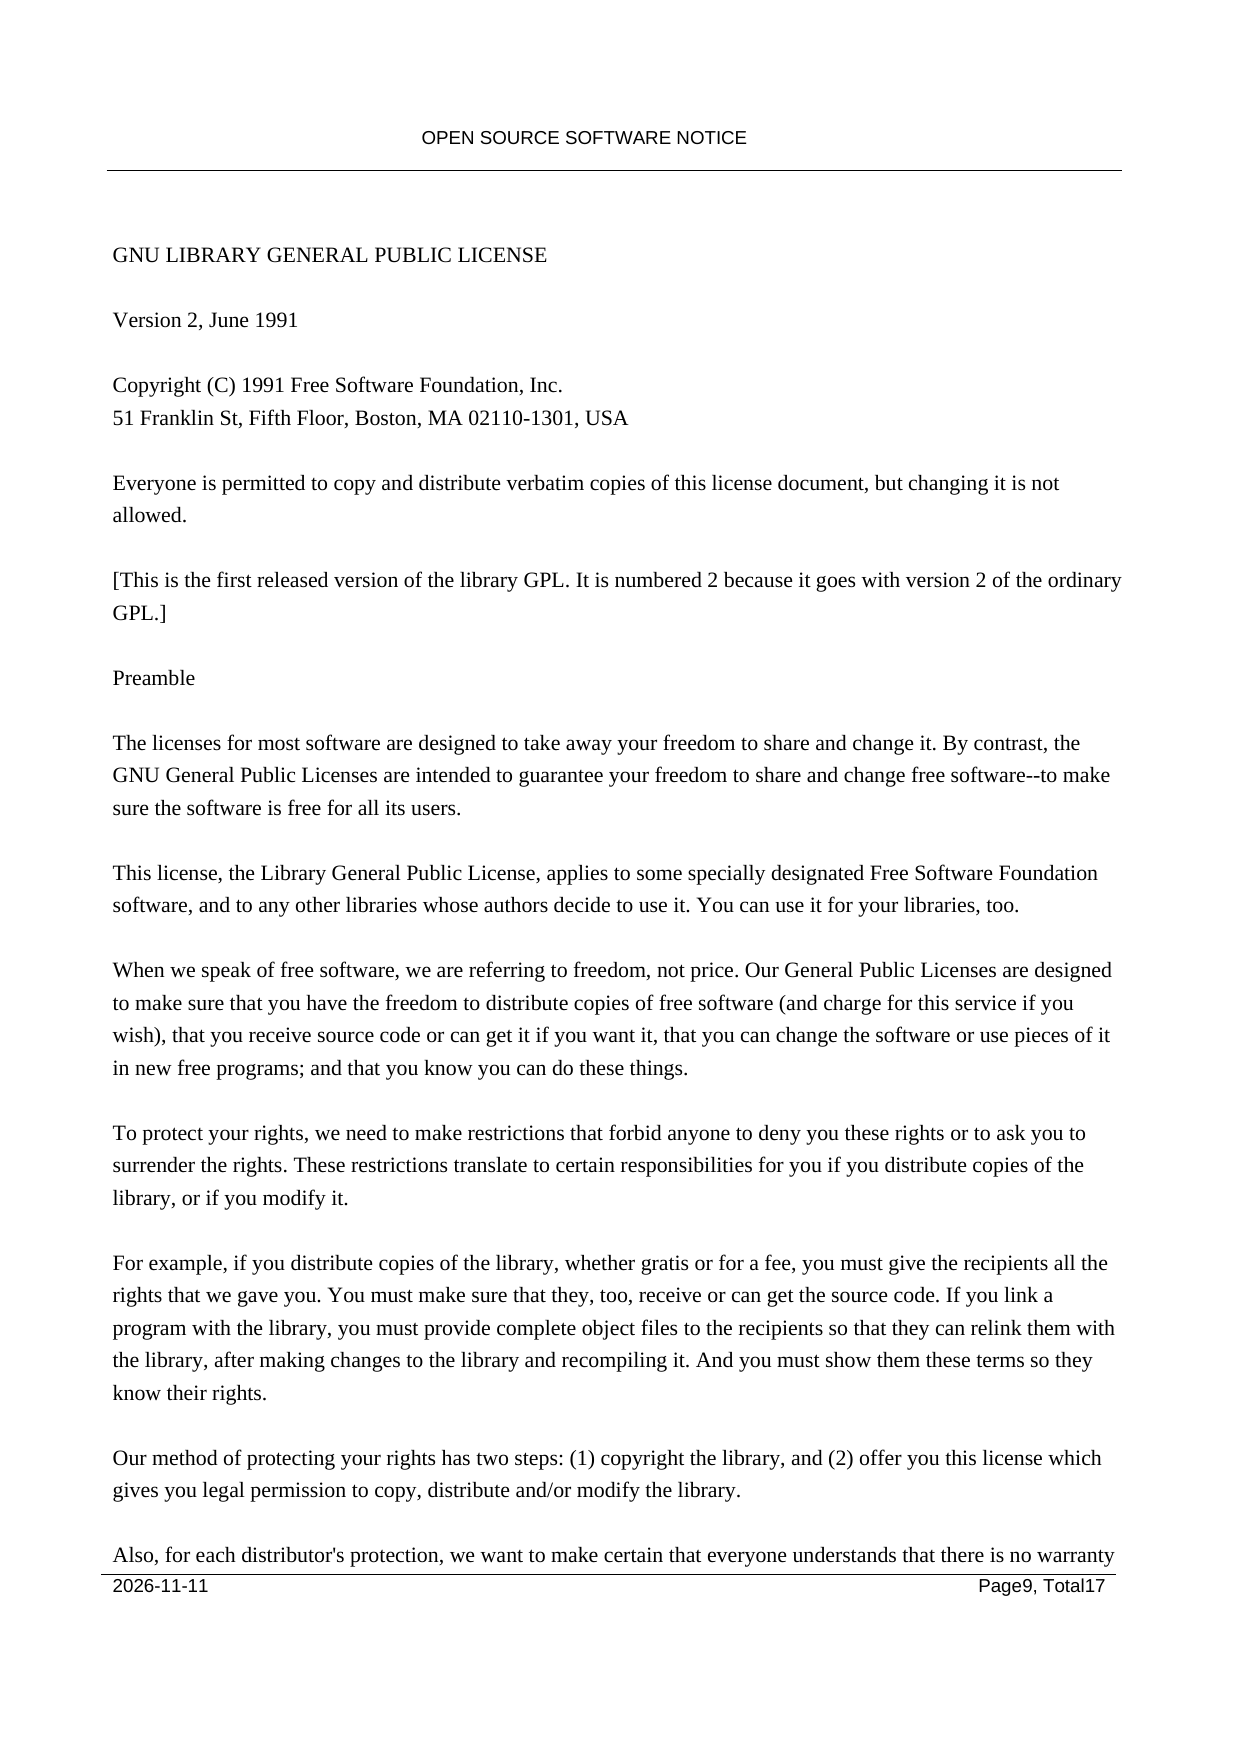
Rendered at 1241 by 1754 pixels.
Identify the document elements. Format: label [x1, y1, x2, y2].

text [112, 206, 1128, 1571]
